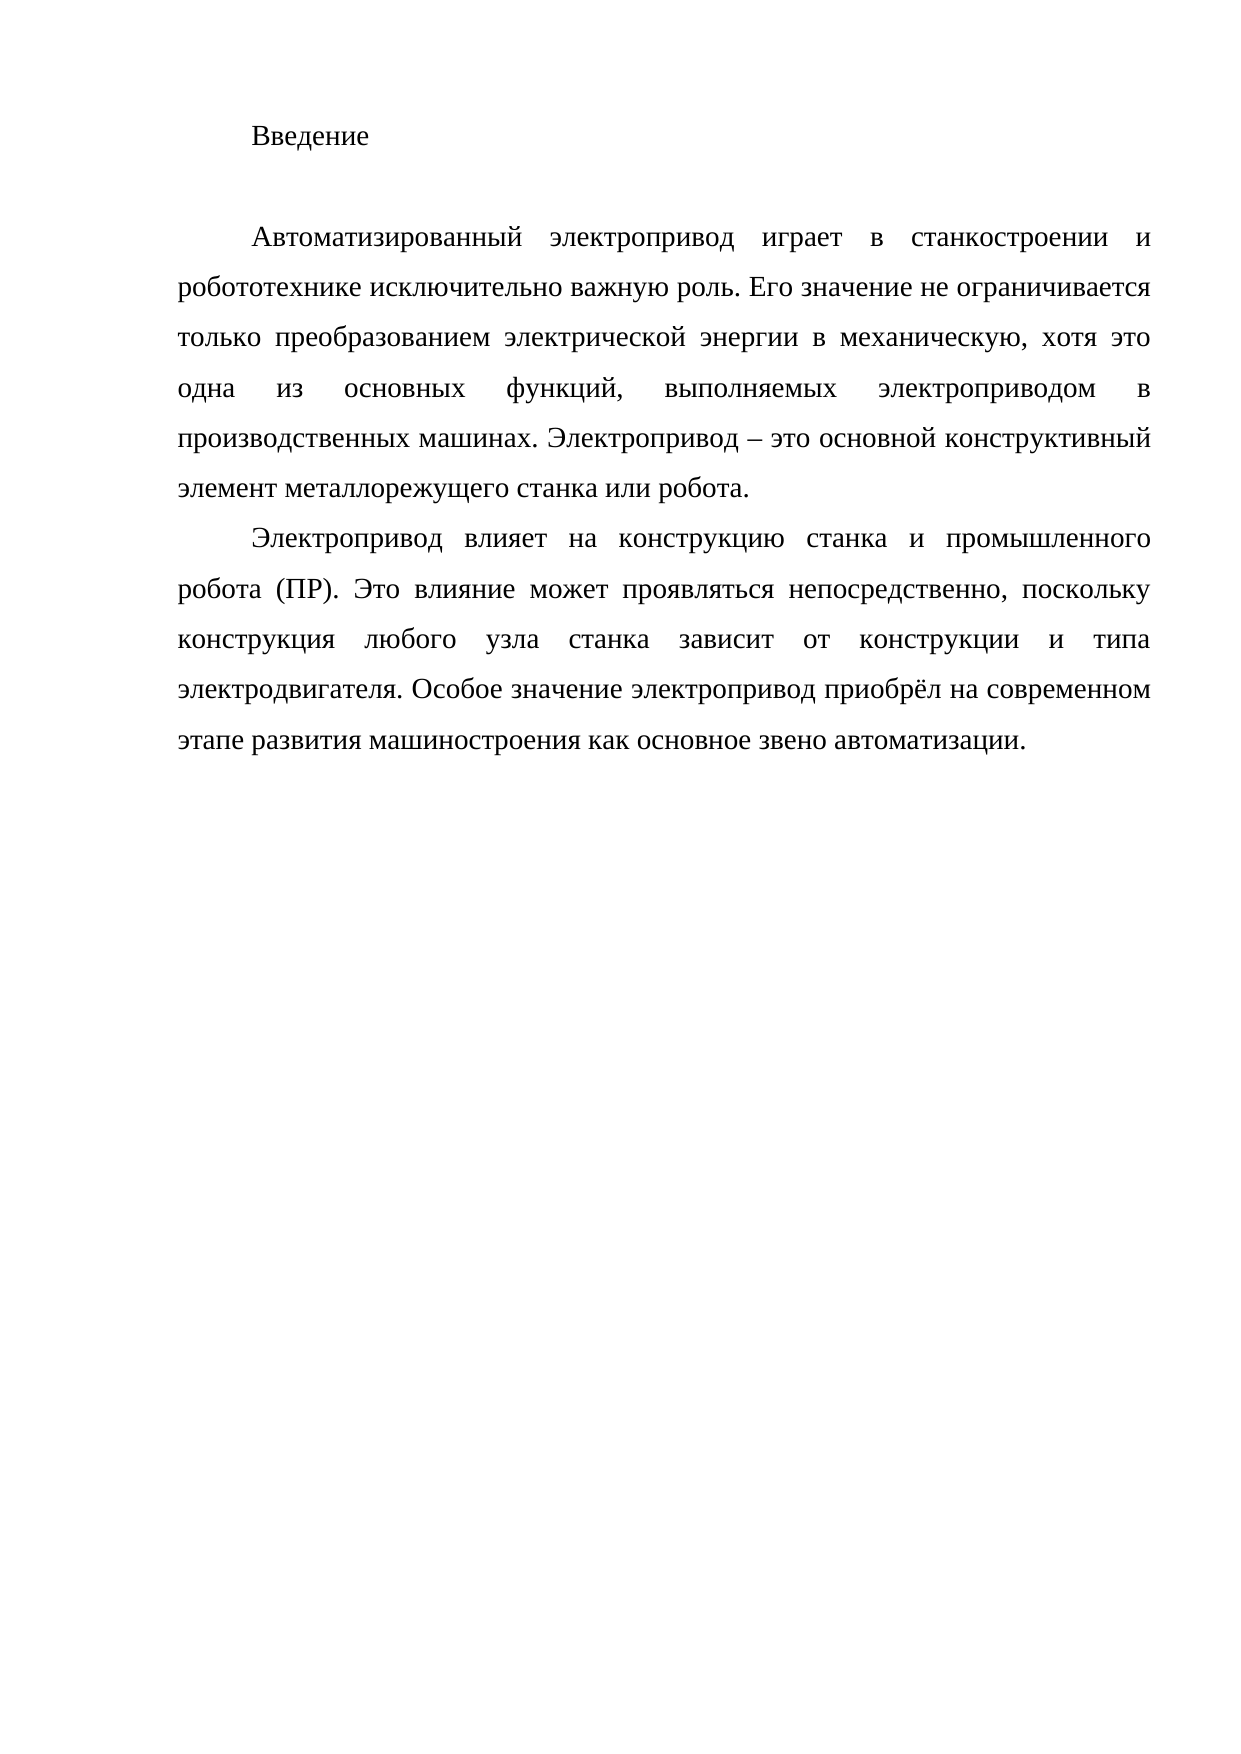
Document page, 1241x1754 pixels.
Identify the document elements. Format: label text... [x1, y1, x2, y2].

text Введение [177, 118, 1152, 152]
text Автоматизированный электропривод играет в станкостроении и робототехнике исключительно важную роль. Его значение не ограничивается только преобразованием электрической энергии в механическую, хотя это одна из основных функций, выполняемых электроприводом в производственных машинах. Электропривод – это основной конструктивный элемент металлорежущего станка или робота. [177, 219, 1152, 504]
text Электропривод влияет на конструкцию станка и промышленного робота (ПР). Это влияние может проявляться непосредственно, поскольку конструкция любого узла станка зависит от конструкции и типа электродвигателя. Особое значение электропривод приобрёл на современном этапе развития машиностроения как основное звено автоматизации. [177, 521, 1152, 755]
